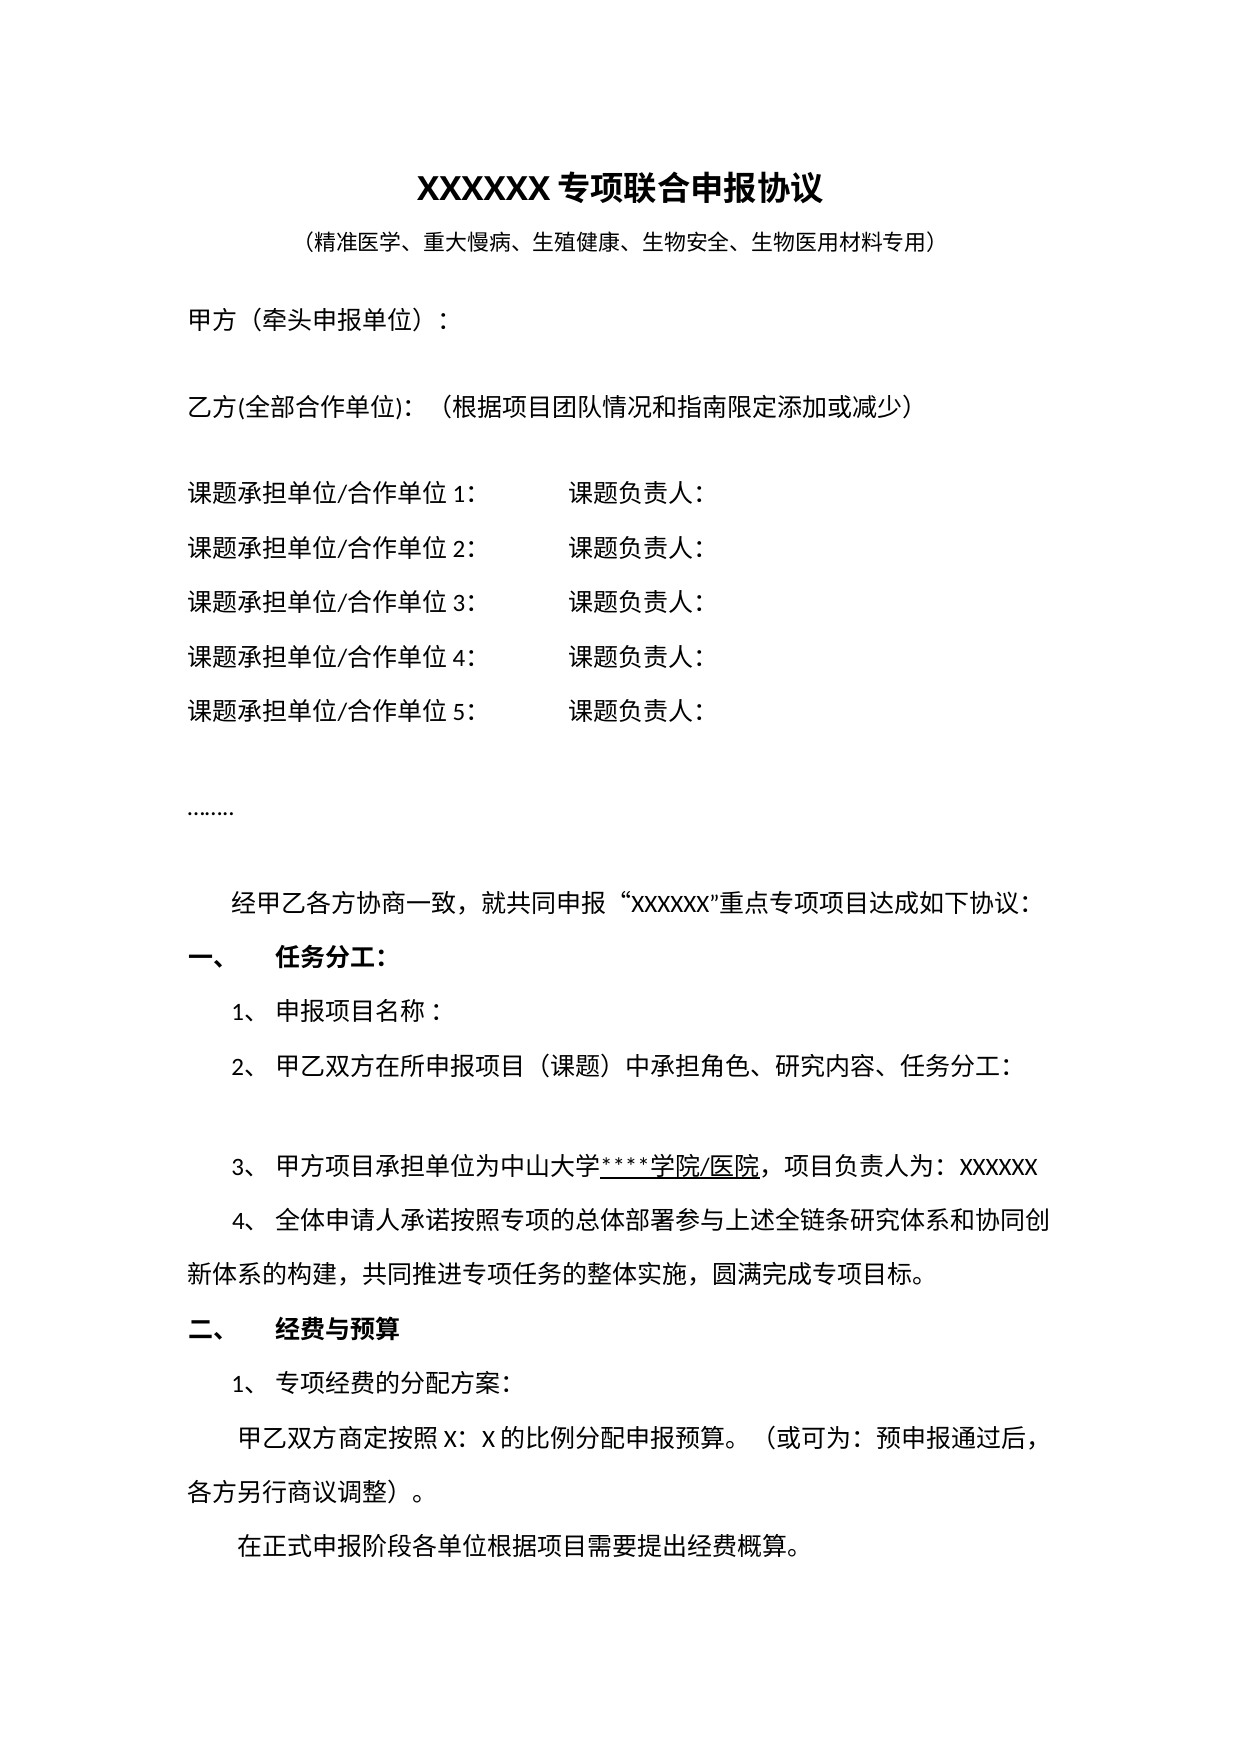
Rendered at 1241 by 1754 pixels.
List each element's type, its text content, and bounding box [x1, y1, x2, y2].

list 经费与预算 [187, 1309, 1053, 1346]
text 课题承担单位/合作单位5： 课题负责人： [187, 691, 1053, 728]
list 甲乙双方在所申报项目（课题）中承担角色、研究内容、任务分工： [231, 1046, 1053, 1082]
list 甲方项目承担单位为中山大学****学院/医院，项目负责人为：XXXXXX [231, 1146, 1053, 1182]
text 课题承担单位/合作单位1： 课题负责人： [187, 474, 1053, 510]
list 全体申请人承诺按照专项的总体部署参与上述全链条研究体系和协同创新体系的构建，共同推进专项任务的整体实施，圆满完成专项目标。 [187, 1201, 1053, 1291]
text 乙方(全部合作单位)：（根据项目团队情况和指南限定添加或减少） [187, 387, 1053, 423]
list 申报项目名称 ： [231, 992, 1053, 1028]
text 课题承担单位/合作单位3： 课题负责人： [187, 583, 1053, 619]
list 专项经费的分配方案： [231, 1364, 1053, 1400]
text 甲乙双方商定按照X：X的比例分配申报预算。（或可为：预申报通过后，各方另行商议调整）。 [187, 1418, 1053, 1509]
text 在正式申报阶段各单位根据项目需要提出经费概算。 [187, 1527, 1053, 1563]
list 任务分工： [187, 937, 1053, 974]
text 课题承担单位/合作单位2： 课题负责人： [187, 528, 1053, 564]
text …….. [187, 792, 1053, 822]
text 课题承担单位/合作单位4： 课题负责人： [187, 637, 1053, 673]
text 甲方（牵头申报单位）： [187, 301, 1053, 337]
text 经甲乙各方协商一致，就共同申报“XXXXXX”重点专项项目达成如下协议： [187, 883, 1053, 919]
text XXXXXX专项联合申报协议 [187, 162, 1053, 210]
text （精准医学、重大慢病、生殖健康、生物安全、生物医用材料专用） [187, 225, 1053, 257]
